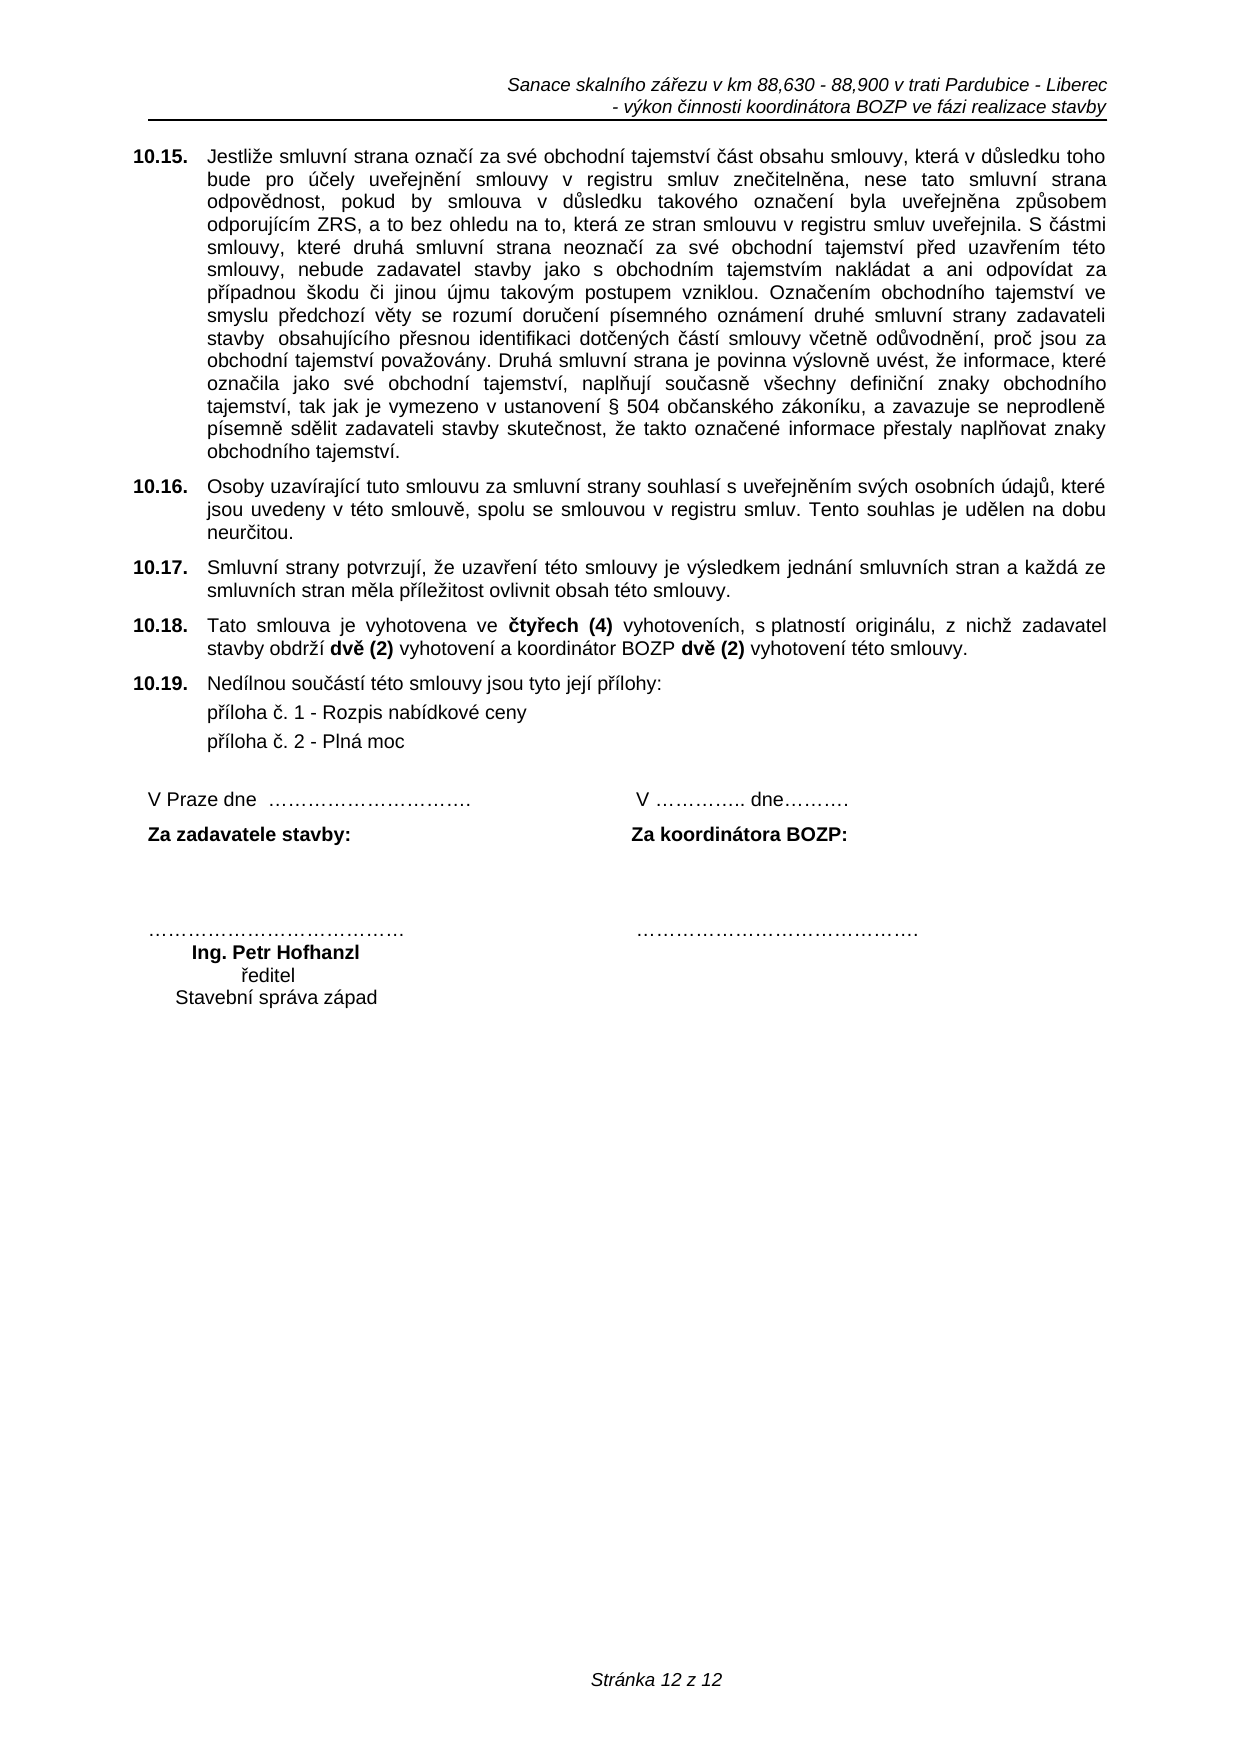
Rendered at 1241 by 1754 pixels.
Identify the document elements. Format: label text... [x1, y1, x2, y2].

text V Praze dne …………………………. V ………….. dne………. [148, 787, 1167, 810]
text ………………………………… ……………………………………. [148, 918, 1167, 941]
text příloha č. 2 - Plná moc [207, 729, 1107, 752]
text příloha č. 1 - Rozpis nabídkové ceny [207, 701, 1107, 723]
text Ing. Petr Hofhanzl [148, 941, 1167, 963]
text 10.16. Osoby uzavírající tuto smlouvu za smluvní strany souhlasí s uveřejněním svých osobních údajů, které jsou uvedeny v této smlouvě, spolu se smlouvou v registru smluv. Tento souhlas je udělen na dobu neurčitou. [133, 475, 1107, 543]
text 10.15. Jestliže smluvní strana označí za své obchodní tajemství část obsahu smlouvy, která v důsledku toho bude pro účely uveřejnění smlouvy v registru smluv znečitelněna, nese tato smluvní strana odpovědnost, pokud by smlouva v důsledku takového označení byla uveřejněna způsobem odporujícím ZRS, a to bez ohledu na to, která ze stran smlouvu v registru smluv uveřejnila. S částmi smlouvy, které druhá smluvní strana neoznačí za své obchodní tajemství před uzavřením této smlouvy, nebude zadavatel stavby jako s obchodním tajemstvím nakládat a ani odpovídat za případnou škodu či jinou újmu takovým postupem vzniklou. Označením obchodního tajemství ve smyslu předchozí věty se rozumí doručení písemného oznámení druhé smluvní strany zadavateli stavby obsahujícího přesnou identifikaci dotčených částí smlouvy včetně odůvodnění, proč jsou za obchodní tajemství považovány. Druhá smluvní strana je povinna výslovně uvést, že informace, které označila jako své obchodní tajemství, naplňují současně všechny definiční znaky obchodního tajemství, tak jak je vymezeno v ustanovení § 504 občanského zákoníku, a zavazuje se neprodleně písemně sdělit zadavateli stavby skutečnost, že takto označené informace přestaly naplňovat znaky obchodního tajemství. [133, 145, 1107, 463]
text 10.18. Tato smlouva je vyhotovena ve čtyřech (4) vyhotoveních, s platností originálu, z nichž zadavatel stavby obdrží dvě (2) vyhotovení a koordinátor BOZP dvě (2) vyhotovení této smlouvy. [133, 614, 1107, 659]
text 10.19. Nedílnou součástí této smlouvy jsou tyto její přílohy: [133, 672, 1107, 694]
text 10.17. Smluvní strany potvrzují, že uzavření této smlouvy je výsledkem jednání smluvních stran a každá ze smluvních stran měla příležitost ovlivnit obsah této smlouvy. [133, 556, 1107, 601]
text Za zadavatele stavby: Za koordinátora BOZP: [148, 823, 1167, 845]
text Stavební správa západ [148, 986, 1167, 1009]
text ředitel [148, 963, 1167, 986]
